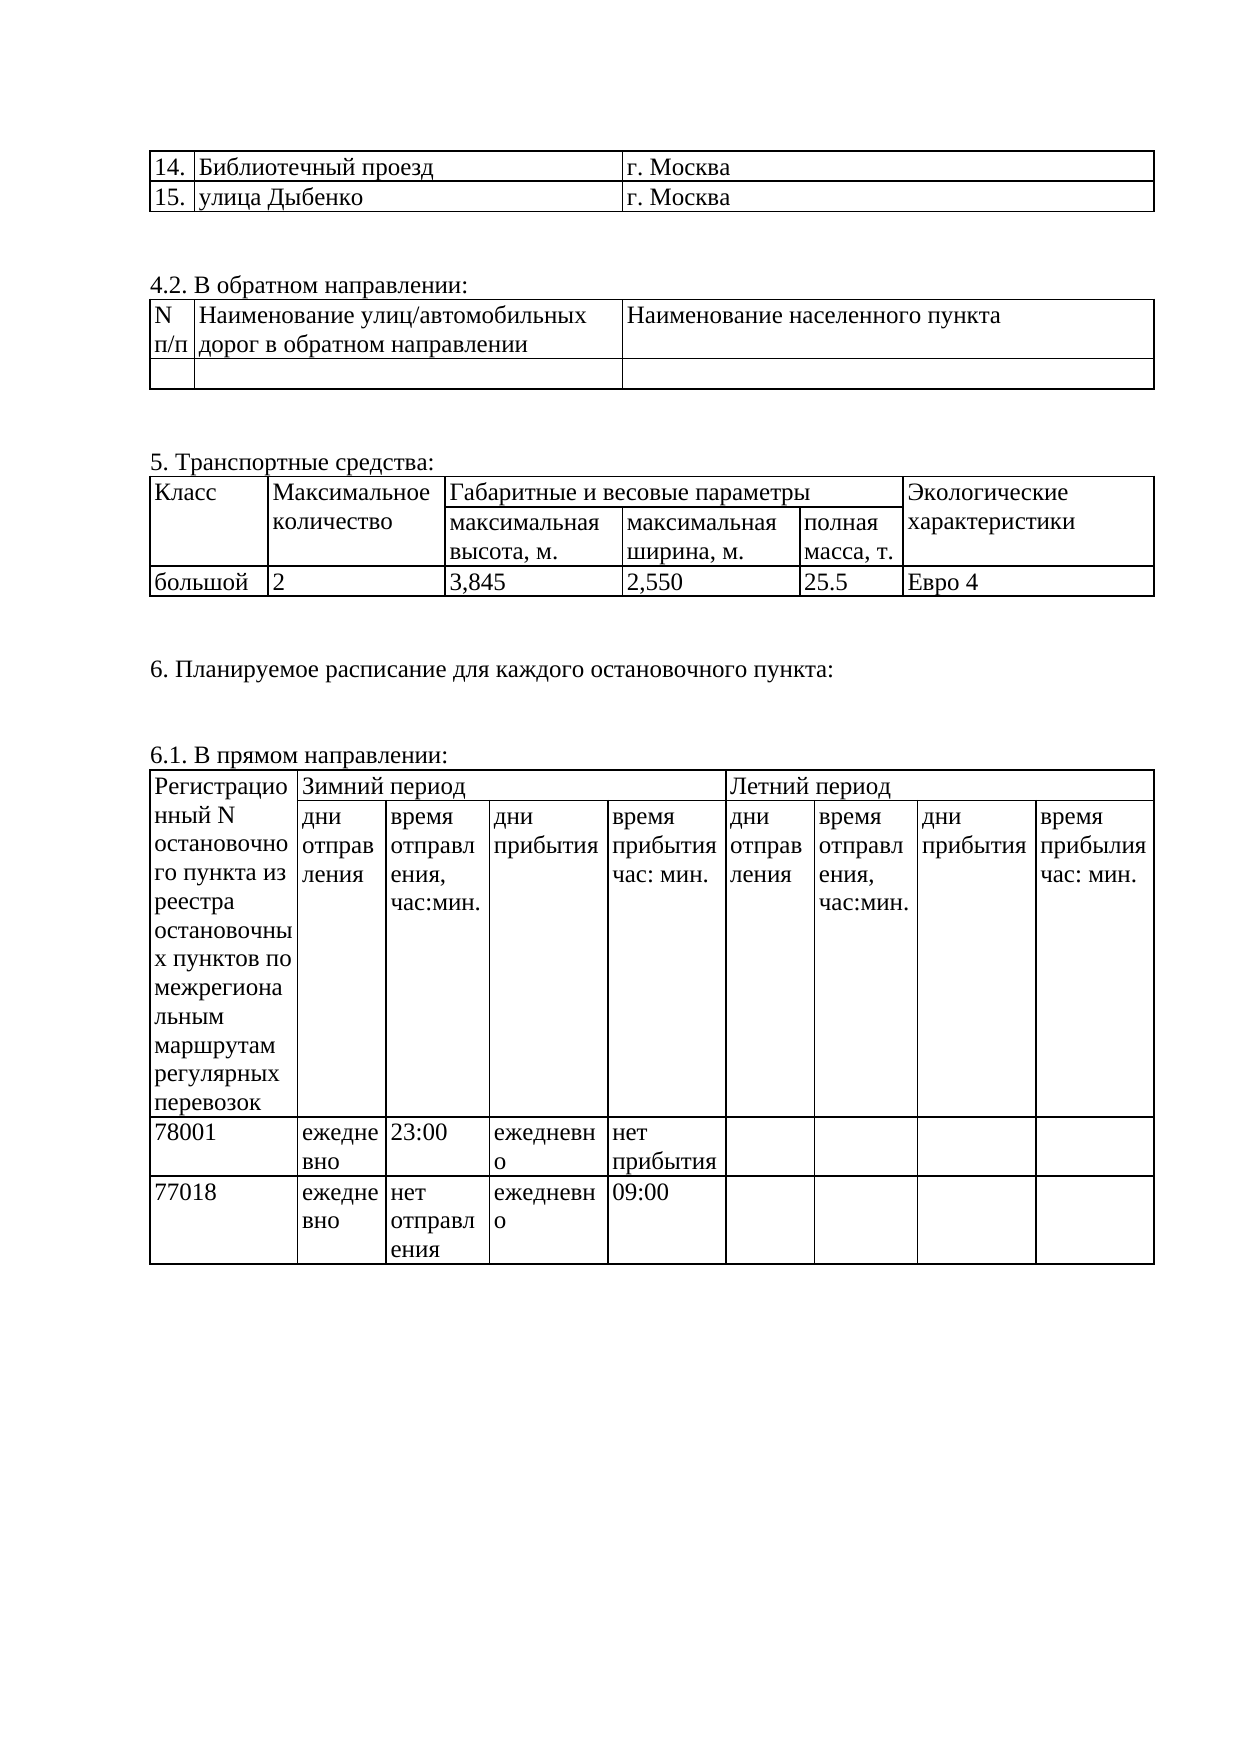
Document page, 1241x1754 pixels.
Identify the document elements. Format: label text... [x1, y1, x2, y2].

table_cell 77018 [151, 1177, 297, 1263]
table_cell [623, 359, 1153, 388]
table_cell 2,550 [623, 567, 799, 595]
table_cell ежедневно [298, 1177, 385, 1263]
text 4.2. В обратном направлении: [150, 270, 1090, 298]
table_cell 25.5 [801, 567, 902, 595]
table_header Регистрационный N остановочного пункта из реестра остановочных пунктов по межрегиональным маршрутам регулярных перевозок [151, 771, 297, 1116]
table_cell максимальная ширина, м. [623, 508, 799, 565]
table_cell нет отправления [387, 1177, 489, 1263]
table_cell полная масса, т. [801, 508, 902, 565]
table_cell Библиотечный проезд [195, 152, 622, 180]
table_cell [727, 1118, 814, 1175]
table_cell улица Дыбенко [195, 182, 622, 211]
text 6. Планируемое расписание для каждого остановочного пункта: [150, 654, 1090, 683]
text 5. Транспортные средства: [150, 447, 1090, 476]
table_header Экологические характеристики [904, 477, 1153, 565]
text 6.1. В прямом направлении: [150, 741, 1090, 769]
table_cell время отправления, час:мин. [387, 801, 489, 1116]
table_cell 14. [151, 152, 194, 180]
table_cell ежедневно [490, 1118, 607, 1175]
table_cell [727, 1177, 814, 1263]
table_cell время прибылия час: мин. [1037, 801, 1153, 1116]
table_cell г. Москва [623, 182, 1153, 211]
table_header Класс [151, 477, 267, 565]
table_cell 09:00 [609, 1177, 725, 1263]
table_cell нет прибытия [609, 1118, 725, 1175]
table_cell [815, 1177, 917, 1263]
table_header Наименование улиц/автомобильных дорог в обратном направлении [195, 300, 622, 357]
table_cell дни отправления [727, 801, 814, 1116]
table_cell время отправления, час:мин. [815, 801, 917, 1116]
table_cell [918, 1177, 1035, 1263]
table_header Летний период [727, 771, 1153, 800]
table_cell 23:00 [387, 1118, 489, 1175]
table_header Зимний период [298, 771, 725, 800]
table_cell дни прибытия [490, 801, 607, 1116]
table_cell [918, 1118, 1035, 1175]
table_header Габаритные и весовые параметры [446, 477, 902, 506]
table_cell 3,845 [446, 567, 622, 595]
table_header N п/п [151, 300, 194, 357]
table_cell Евро 4 [904, 567, 1153, 595]
table_cell ежедневно [490, 1177, 607, 1263]
table_cell [151, 359, 194, 388]
table_cell время прибытия час: мин. [609, 801, 725, 1116]
table_cell [1037, 1118, 1153, 1175]
table_cell большой [151, 567, 267, 595]
table_cell максимальная высота, м. [446, 508, 622, 565]
table_cell ежедневно [298, 1118, 385, 1175]
table_cell [1037, 1177, 1153, 1263]
table_cell 15. [151, 182, 194, 211]
table_cell дни отправления [298, 801, 385, 1116]
table_header Наименование населенного пункта [623, 300, 1153, 357]
table_cell [815, 1118, 917, 1175]
table_cell 78001 [151, 1118, 297, 1175]
table_cell 2 [269, 567, 444, 595]
table_cell [195, 359, 622, 388]
table_header Максимальное количество [269, 477, 444, 565]
table_cell дни прибытия [918, 801, 1035, 1116]
table_cell г. Москва [623, 152, 1153, 180]
